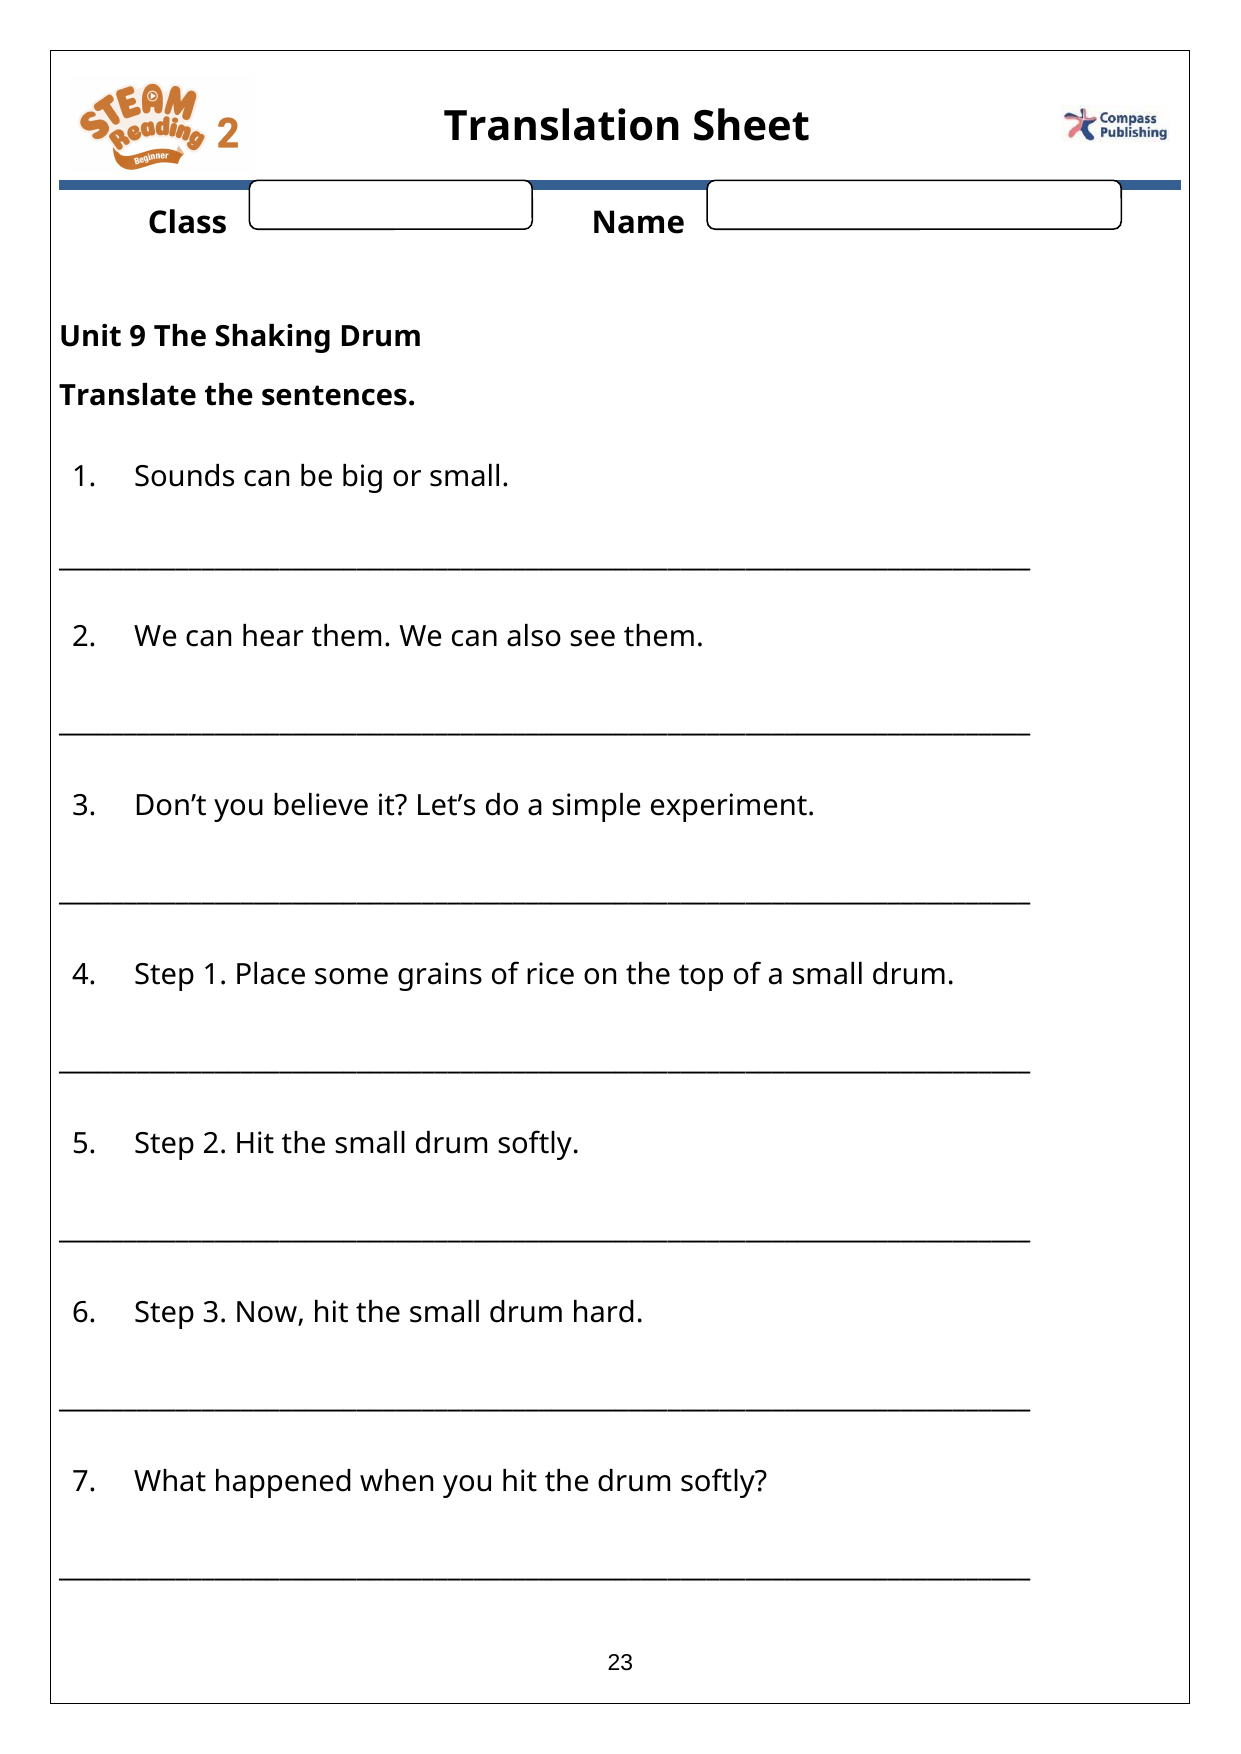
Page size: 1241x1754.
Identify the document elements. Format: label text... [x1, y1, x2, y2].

list Step 2. Hit the small drum softly. [96, 1122, 1181, 1162]
list What happened when you hit the drum softly? [96, 1460, 1181, 1500]
text Unit 9 The Shaking Drum [59, 315, 1181, 355]
list Sounds can be big or small. [96, 455, 1181, 494]
list We can hear them. We can also see them. [96, 616, 1181, 655]
text ___________________________________________________________________________ [59, 1207, 1181, 1247]
list Don’t you believe it? Let’s do a simple experiment. [96, 784, 1181, 824]
picture [70, 75, 256, 173]
picture [1061, 105, 1171, 143]
text ___________________________________________________________________________ [59, 1545, 1181, 1584]
text ___________________________________________________________________________ [59, 1376, 1181, 1416]
list Step 3. Now, hit the small drum hard. [96, 1291, 1181, 1331]
text ___________________________________________________________________________ [59, 1038, 1181, 1078]
text ___________________________________________________________________________ [59, 535, 1181, 575]
text ___________________________________________________________________________ [59, 700, 1181, 740]
text Translate the sentences. [59, 374, 1181, 414]
text ___________________________________________________________________________ [59, 869, 1181, 909]
list Step 1. Place some grains of rice on the top of a small drum. [96, 953, 1181, 993]
